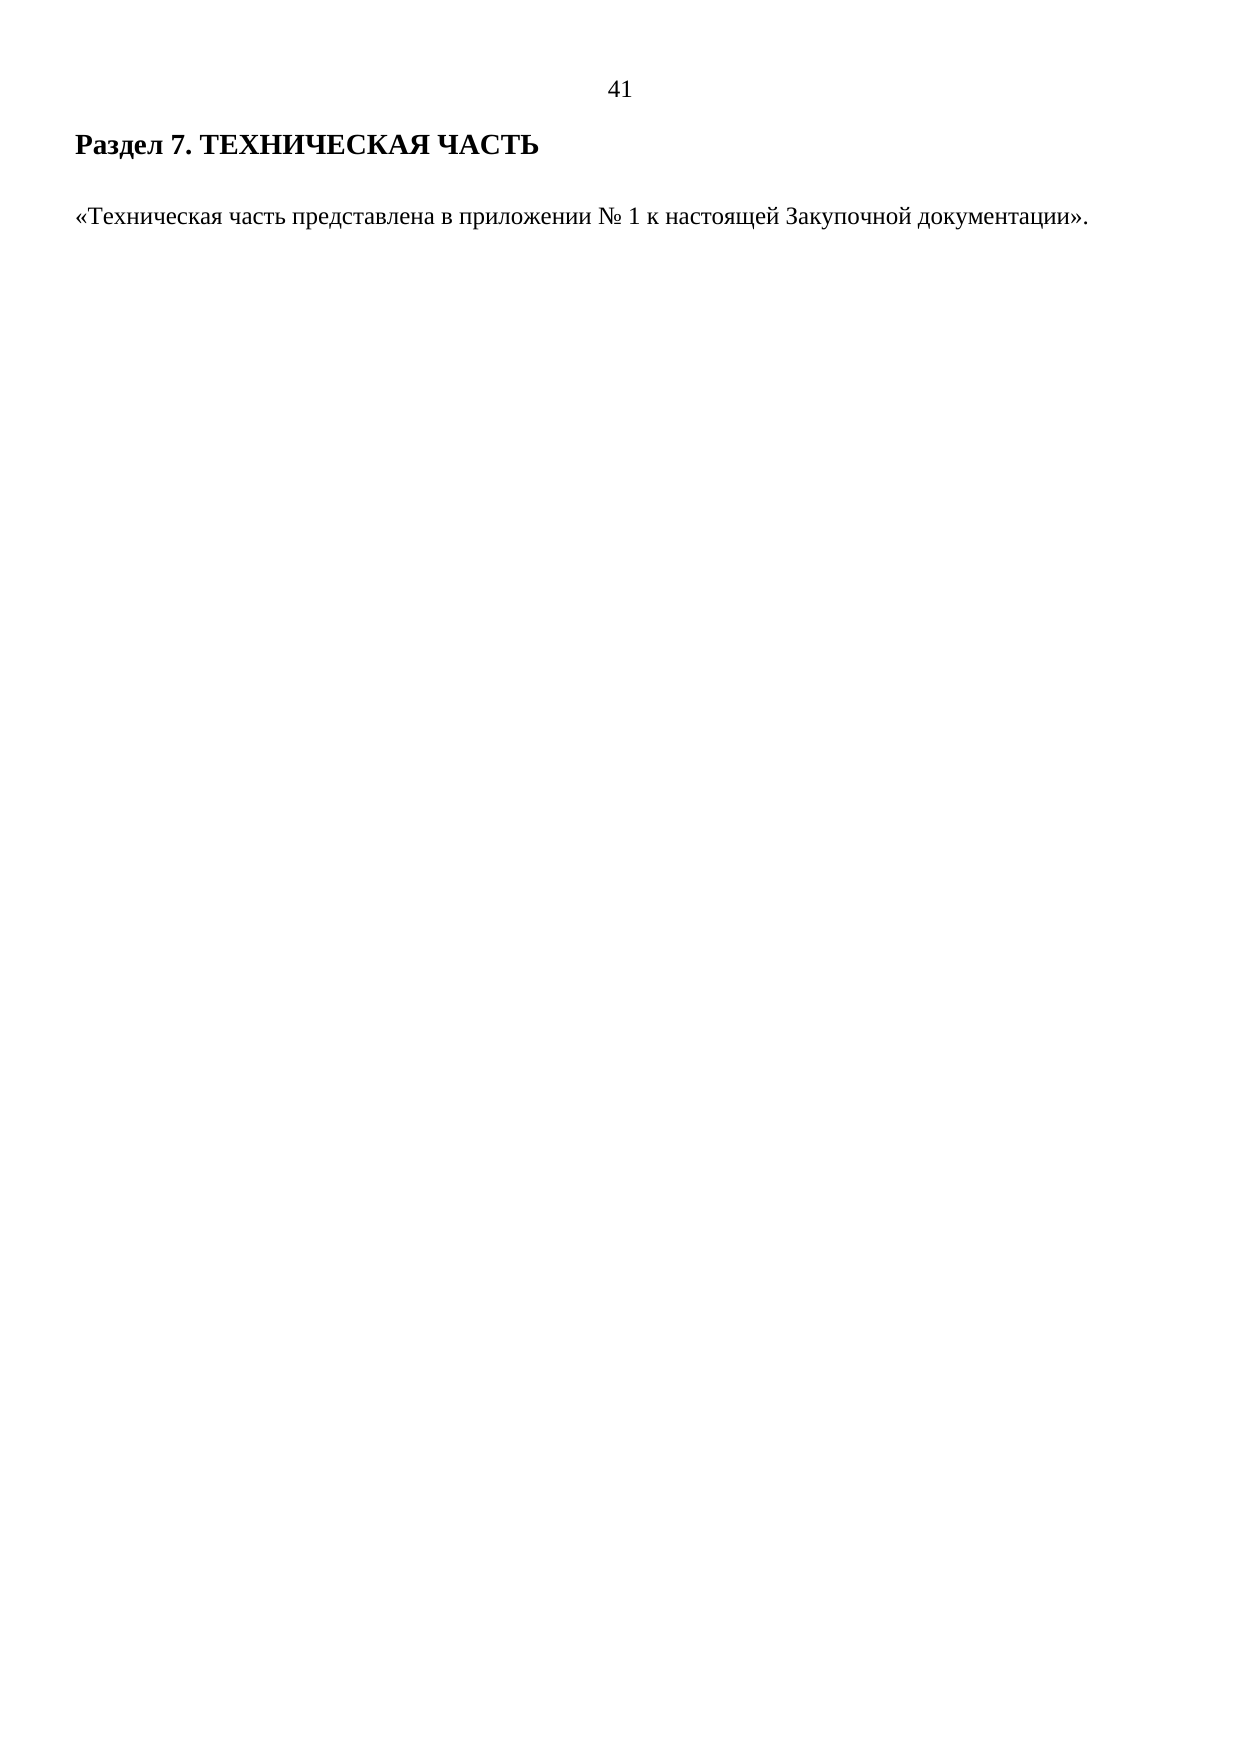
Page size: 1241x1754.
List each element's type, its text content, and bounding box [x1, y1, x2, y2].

subtitle Раздел 7. ТЕХНИЧЕСКАЯ ЧАСТЬ [75, 127, 1165, 161]
text «Техническая часть представлена в приложении № 1 к настоящей Закупочной документации». [75, 201, 1165, 230]
